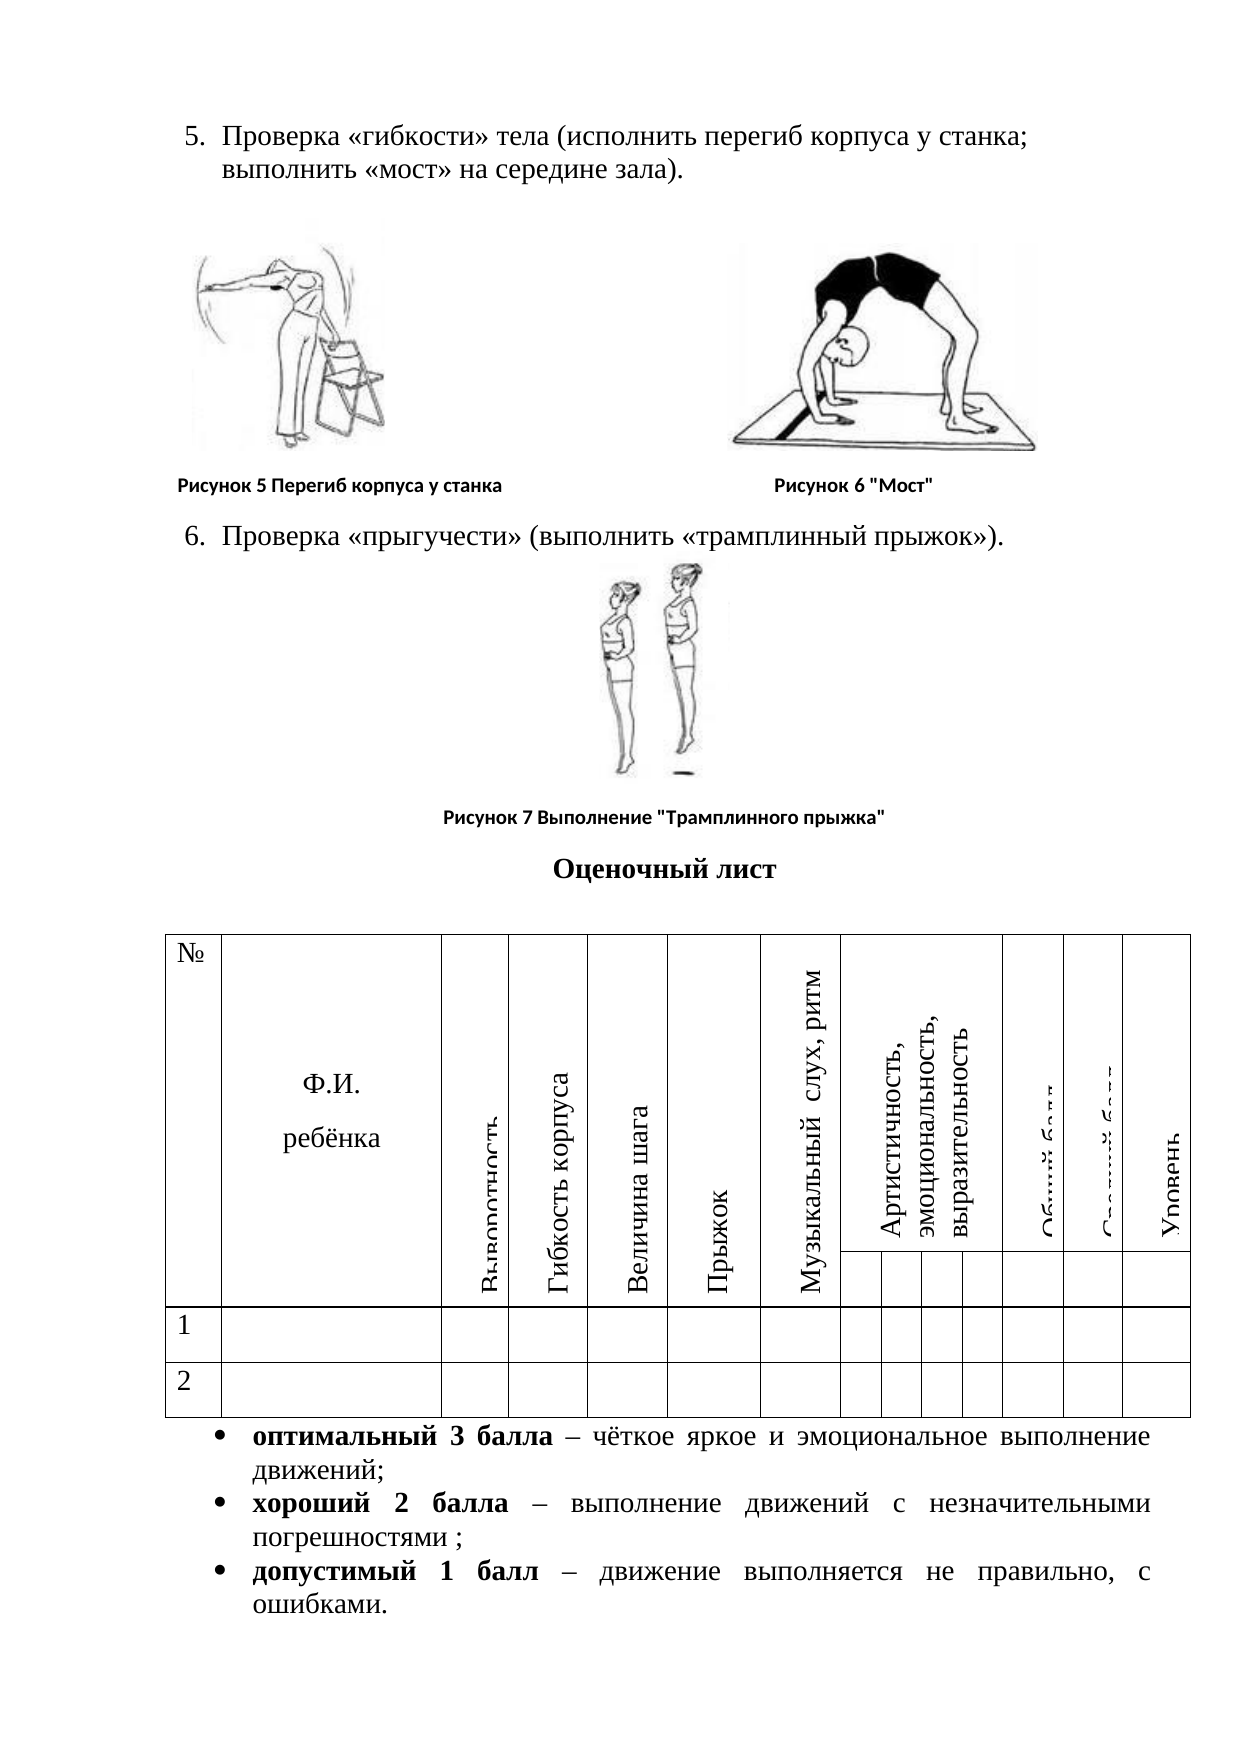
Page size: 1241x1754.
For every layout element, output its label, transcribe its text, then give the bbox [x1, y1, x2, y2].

table_cell [761, 1363, 840, 1417]
table_header Выворотность [442, 935, 508, 1306]
list оптимальный 3 балла – чёткое яркое и эмоциональное выполнение движений; [215, 1418, 1152, 1485]
table_cell [668, 1363, 760, 1417]
table_cell [922, 1363, 962, 1417]
table_cell [963, 1308, 1002, 1362]
table_cell [222, 1363, 441, 1417]
list хороший 2 балла – выполнение движений с незначительными погрешностями ; [215, 1485, 1152, 1553]
text Оценочный лист [177, 851, 1152, 884]
table_cell [1003, 1252, 1063, 1306]
table_cell [509, 1363, 587, 1417]
table_header Музыкальный слух, ритм [761, 935, 840, 1306]
table_cell [442, 1363, 508, 1417]
table_cell [963, 1252, 1002, 1306]
list Проверка «гибкости» тела (исполнить перегиб корпуса у станка; выполнить «мост» на середине зала). [184, 118, 1152, 185]
table_cell [761, 1308, 840, 1362]
table_header № [166, 935, 221, 1306]
table_cell [1064, 1252, 1122, 1306]
table_header Ф.И. ребёнка [222, 935, 441, 1306]
table_cell [922, 1252, 962, 1306]
table_cell 2 [166, 1363, 221, 1417]
table_cell [1064, 1308, 1122, 1362]
table_header Величина шага [588, 935, 667, 1306]
table_cell 1 [166, 1308, 221, 1362]
table_header Уровень [1123, 935, 1190, 1251]
table_cell [882, 1308, 921, 1362]
table_cell [841, 1363, 881, 1417]
list допустимый 1 балл – движение выполняется не правильно, с ошибками. [215, 1553, 1152, 1620]
table_cell [588, 1308, 667, 1362]
table_cell [841, 1252, 881, 1306]
table_cell [963, 1363, 1002, 1417]
table_cell [1003, 1363, 1063, 1417]
table_header Средний балл [1064, 935, 1122, 1251]
table_cell [222, 1308, 441, 1362]
table_cell [588, 1363, 667, 1417]
table_header Артистичность, эмоциональность, выразительность [841, 935, 1002, 1251]
table_cell [922, 1308, 962, 1362]
table_cell [1123, 1308, 1190, 1362]
table_cell [1064, 1363, 1122, 1417]
table_cell [841, 1308, 881, 1362]
table_cell [668, 1308, 760, 1362]
table_cell [509, 1308, 587, 1362]
table_header Прыжок [668, 935, 760, 1306]
table_cell [1123, 1363, 1190, 1417]
table_cell [882, 1252, 921, 1306]
table_cell [1123, 1252, 1190, 1306]
table_cell [442, 1308, 508, 1362]
table_header Гибкость корпуса [509, 935, 587, 1306]
table_cell [1003, 1308, 1063, 1362]
table_header Общий балл [1003, 935, 1063, 1251]
list Проверка «прыгучести» (выполнить «трамплинный прыжок»). [184, 518, 1152, 552]
table_cell [882, 1363, 921, 1417]
